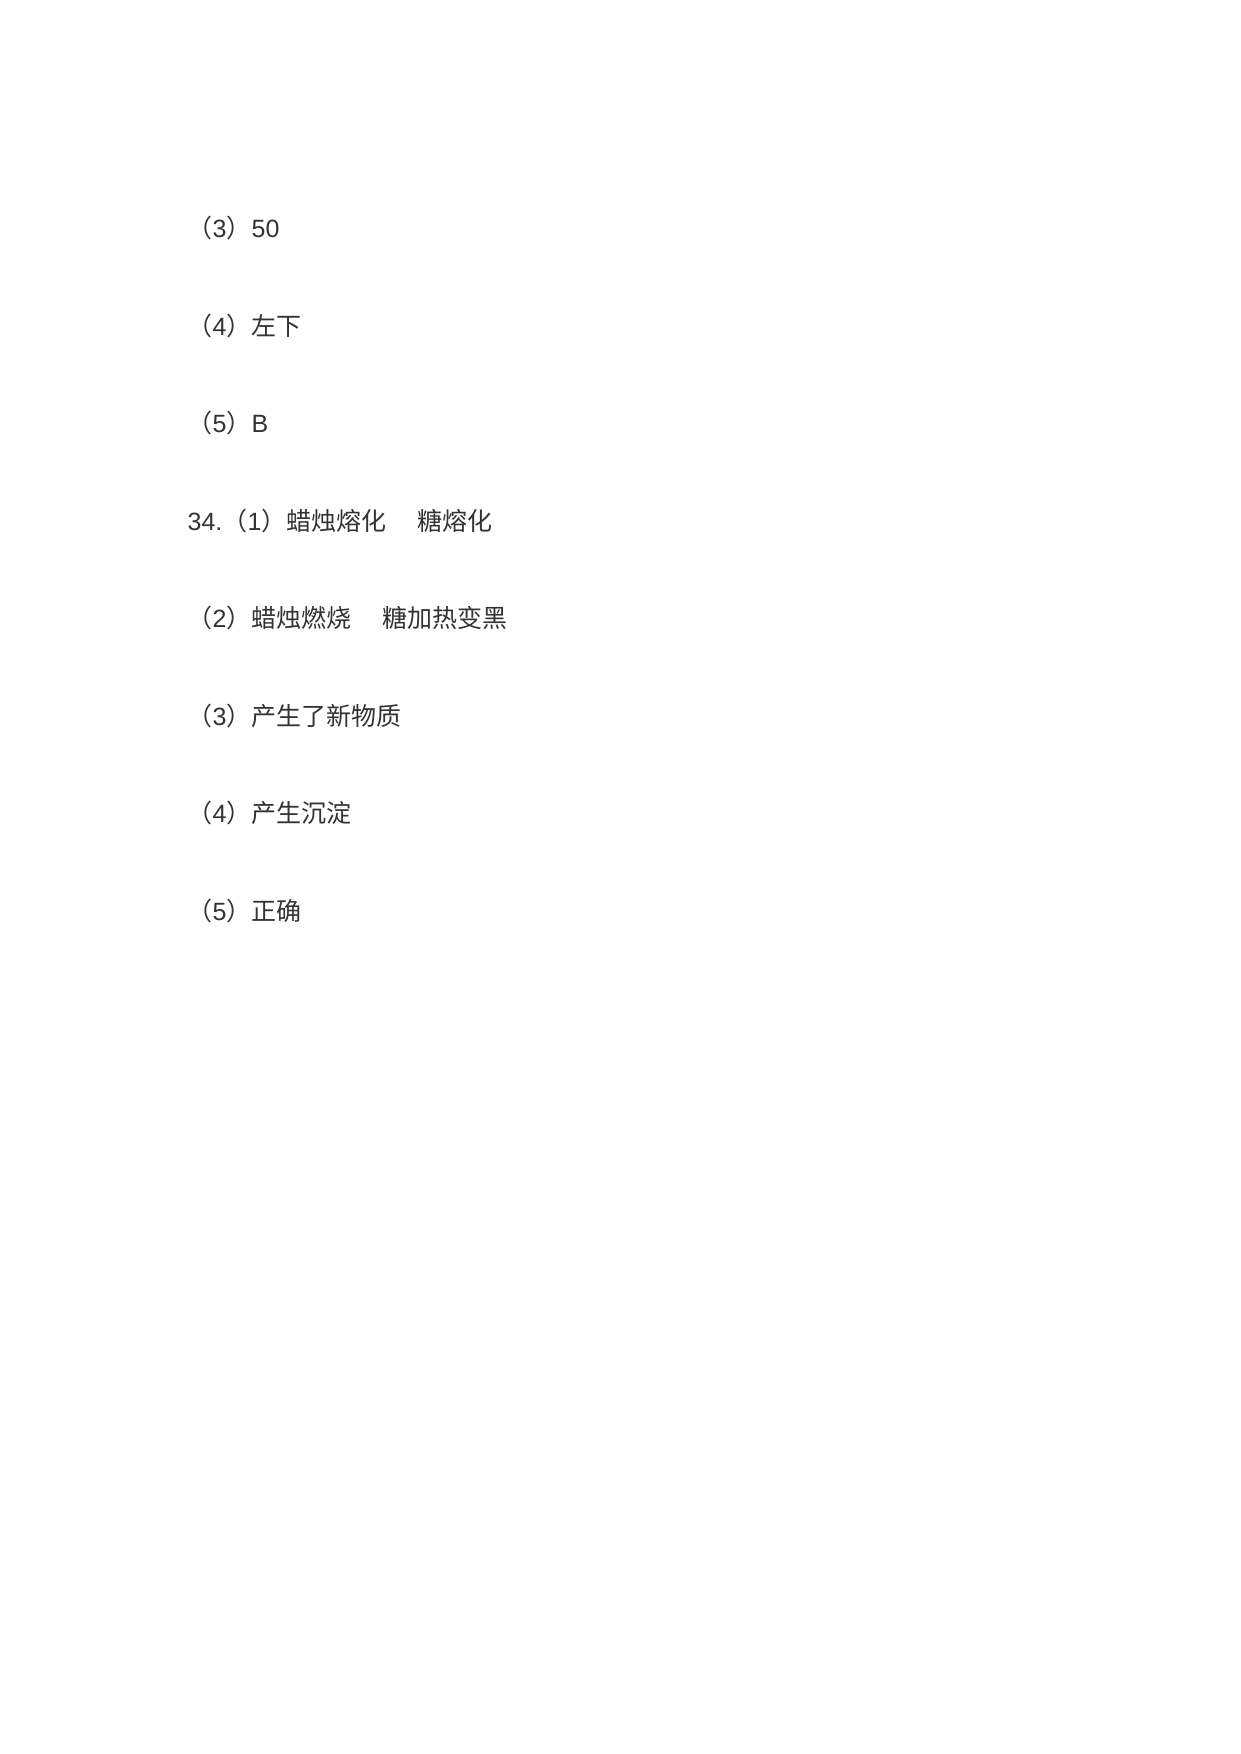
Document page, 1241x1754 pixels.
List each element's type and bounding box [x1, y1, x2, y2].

text [187, 162, 1053, 942]
